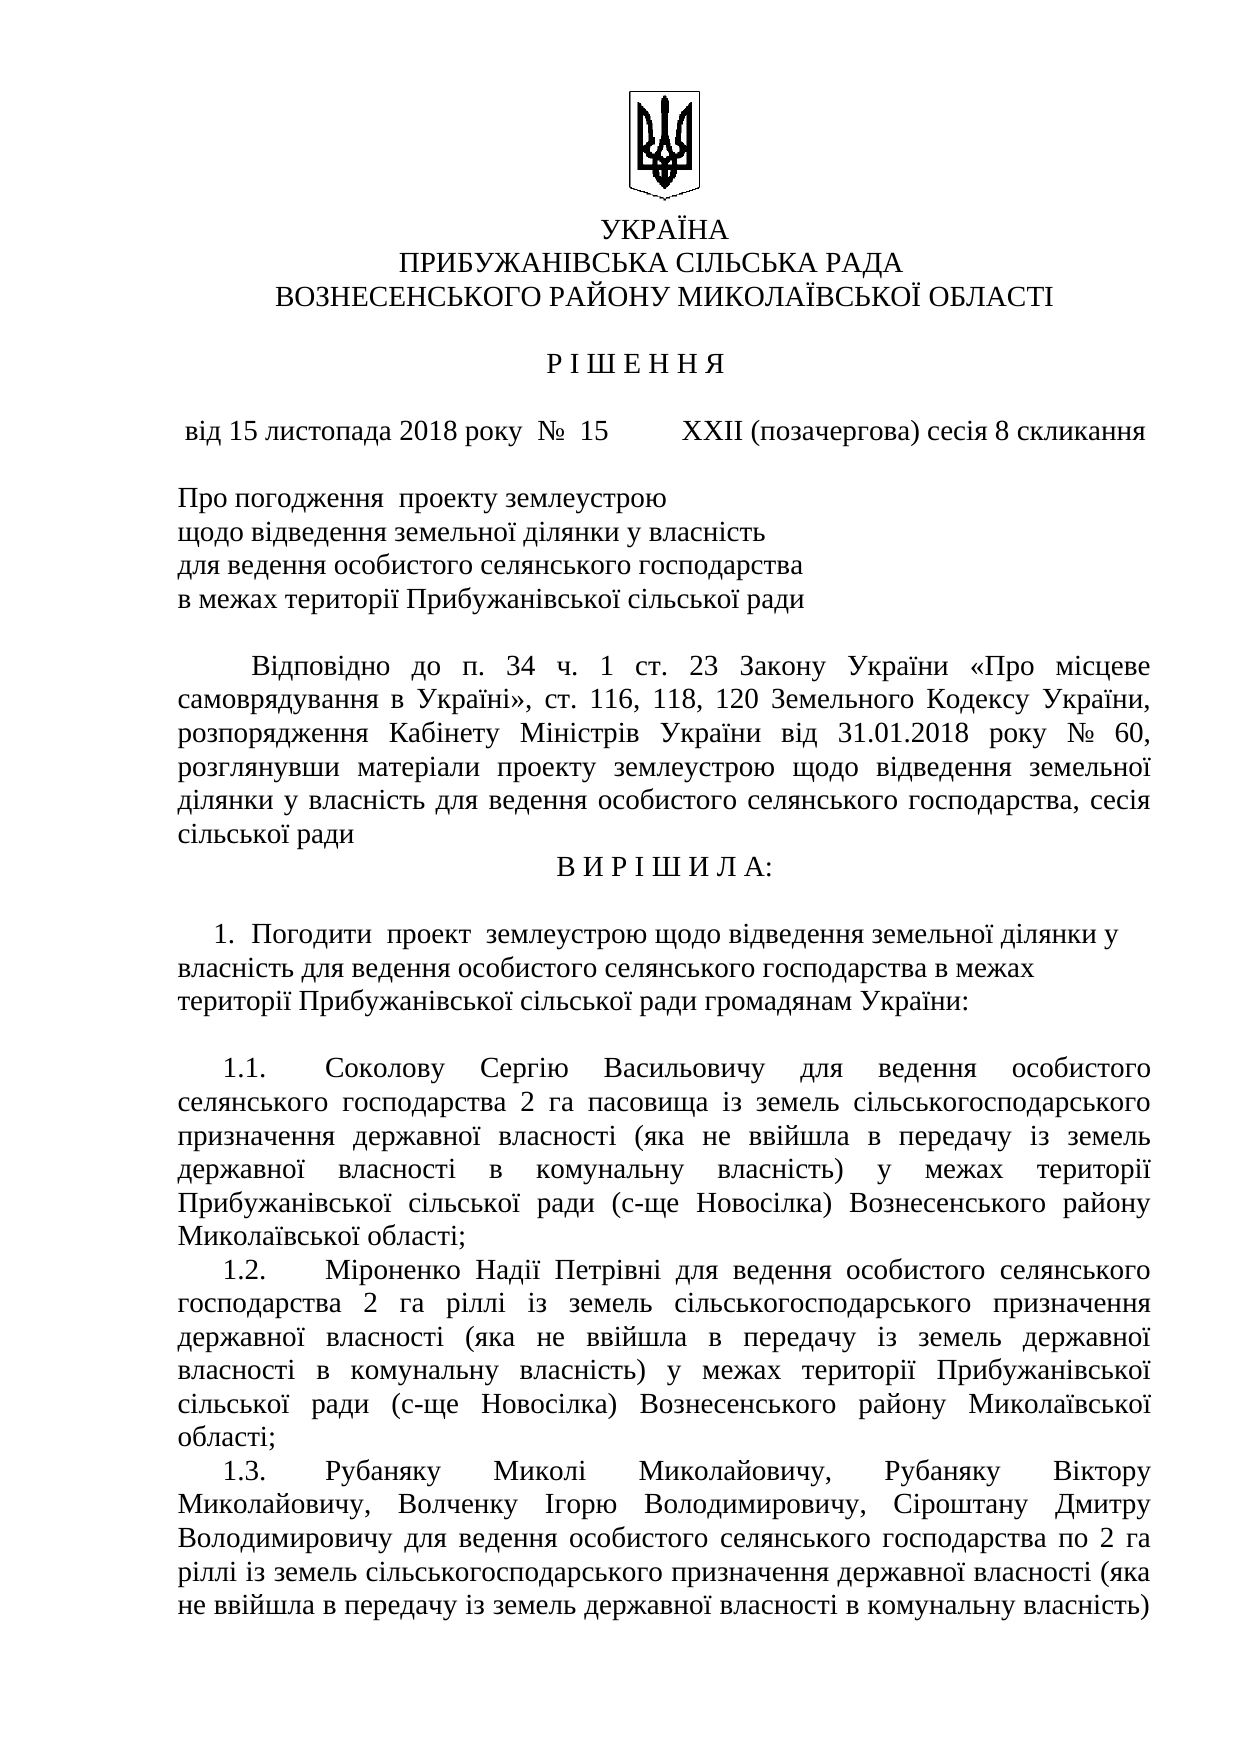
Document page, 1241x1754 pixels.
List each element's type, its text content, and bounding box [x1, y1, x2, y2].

list Соколову Сергію Васильовичу для ведення особистого селянського господарства 2 га пасовища із земель сільськогосподарського призначення державної власності (яка не ввійшла в передачу із земель державної власності в комунальну власність) у межах території Прибужанівської сільської ради (с-ще Новосілка) Вознесенського району Миколаївської області; [177, 1051, 1152, 1252]
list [177, 1453, 1152, 1621]
text Р І Ш Е Н Н Я [177, 346, 1152, 380]
text Про погодження проекту землеустрою [177, 480, 1152, 514]
text в межах території Прибужанівської сільської ради [177, 581, 1152, 614]
text щодо відведення земельної ділянки у власність [177, 514, 1152, 547]
text УКРАЇНА [177, 212, 1152, 246]
text В И Р І Ш И Л А: [177, 849, 1152, 883]
text для ведення особистого селянського господарства [177, 547, 1152, 581]
text ПРИБУЖАНІВСЬКА СІЛЬСЬКА РАДА [325, 246, 1152, 279]
list Міроненко Надії Петрівні для ведення особистого селянського господарства 2 га ріллі із земель сільськогосподарського призначення державної власності (яка не ввійшла в передачу із земель державної власності в комунальну власність) у межах території Прибужанівської сільської ради (с-ще Новосілка) Вознесенського району Миколаївської області; [177, 1252, 1152, 1453]
picture [626, 89, 702, 203]
text Відповідно до п. 34 ч. 1 ст. 23 Закону України «Про місцеве самоврядування в Україні», ст. 116, 118, 120 Земельного Кодексу України, розпорядження Кабінету Міністрів України від 31.01.2018 року № 60, розглянувши матеріали проекту землеустрою щодо відведення земельної ділянки у власність для ведення особистого селянського господарства, сесія сільської ради [177, 648, 1152, 849]
text від 15 листопада 2018 року № 15 ХХІІ (позачергова) сесія 8 скликання [177, 413, 1152, 447]
list Погодити проект землеустрою щодо відведення земельної ділянки у власність для ведення особистого селянського господарства в межах території Прибужанівської сільської ради громадянам України: [177, 916, 1152, 1017]
text ВОЗНЕСЕНСЬКОГО РАЙОНУ МИКОЛАЇВСЬКОЇ ОБЛАСТІ [177, 279, 1152, 313]
